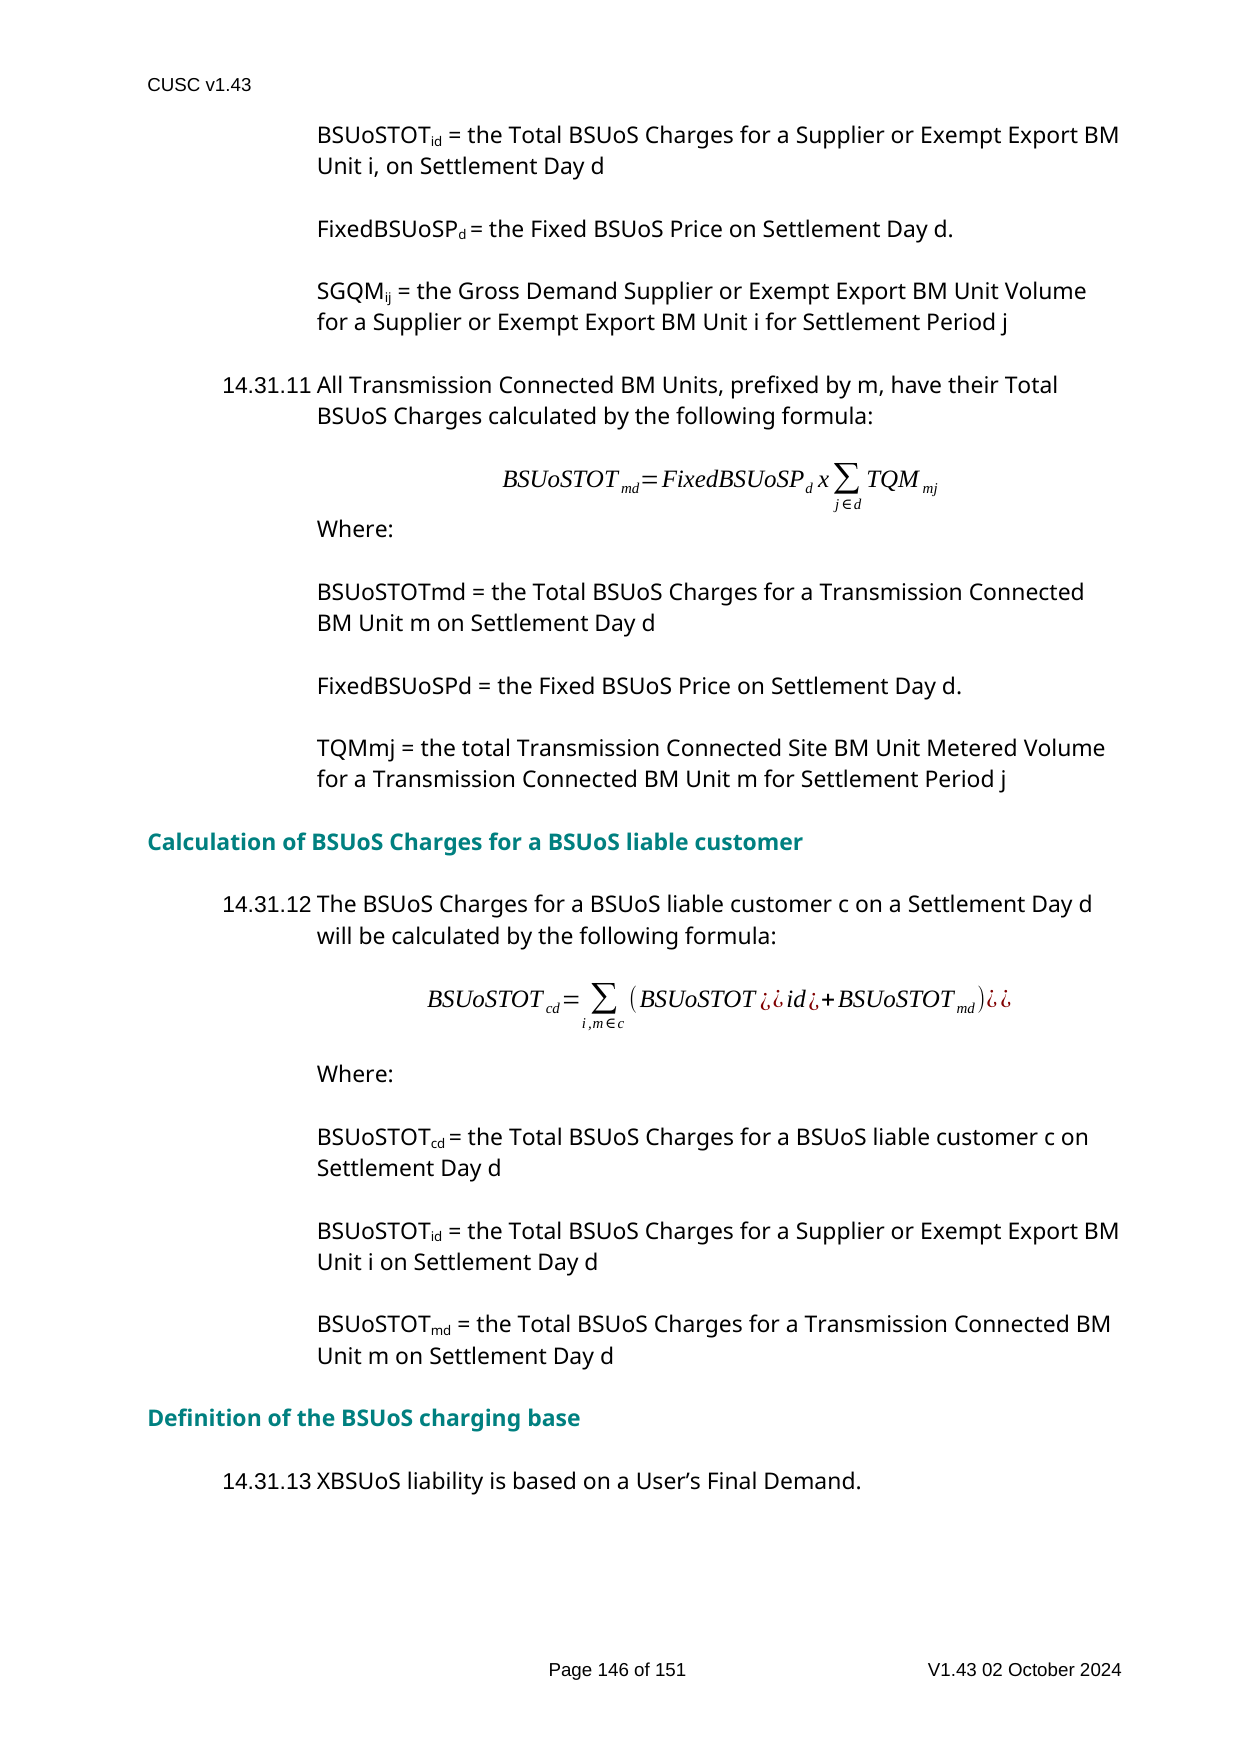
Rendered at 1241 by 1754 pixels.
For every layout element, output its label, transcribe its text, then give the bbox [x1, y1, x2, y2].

list All Transmission Connected BM Units, prefixed by m, have their Total BSUoS Charges calculated by the following formula: [222, 369, 1121, 431]
list The BSUoS Charges for a BSUoS liable customer c on a Settlement Day d will be calculated by the following formula: [222, 888, 1121, 951]
list BSUoSTOTmd = the Total BSUoS Charges for a Transmission Connected BM Unit m on Settlement Day d [317, 576, 1121, 638]
list Where: [317, 1058, 1121, 1089]
list XBSUoS liability is based on a User’s Final Demand. [222, 1464, 1121, 1496]
list BSUoSTOTid = the Total BSUoS Charges for a Supplier or Exempt Export BM Unit i, on Settlement Day d [317, 119, 1121, 181]
list FixedBSUoSPd = the Fixed BSUoS Price on Settlement Day d. [317, 212, 1121, 244]
list BSUoSTOTid = the Total BSUoS Charges for a Supplier or Exempt Export BM Unit i on Settlement Day d [317, 1214, 1121, 1277]
list BSUoSTOTmd = the Total BSUoS Charges for a Transmission Connected BM Unit m on Settlement Day d [317, 1308, 1121, 1371]
list SGQMij = the Gross Demand Supplier or Exempt Export BM Unit Volume for a Supplier or Exempt Export BM Unit i for Settlement Period j [317, 275, 1121, 337]
list Where: [317, 513, 1121, 544]
list FixedBSUoSPd = the Fixed BSUoS Price on Settlement Day d. [317, 669, 1121, 701]
text Definition of the BSUoS charging base [147, 1402, 1121, 1433]
text Calculation of BSUoS Charges for a BSUoS liable customer [147, 826, 1121, 857]
list BSUoSTOTcd = the Total BSUoS Charges for a BSUoS liable customer c on Settlement Day d [317, 1121, 1121, 1183]
list TQMmj = the total Transmission Connected Site BM Unit Metered Volume for a Transmission Connected BM Unit m for Settlement Period j [317, 732, 1121, 794]
